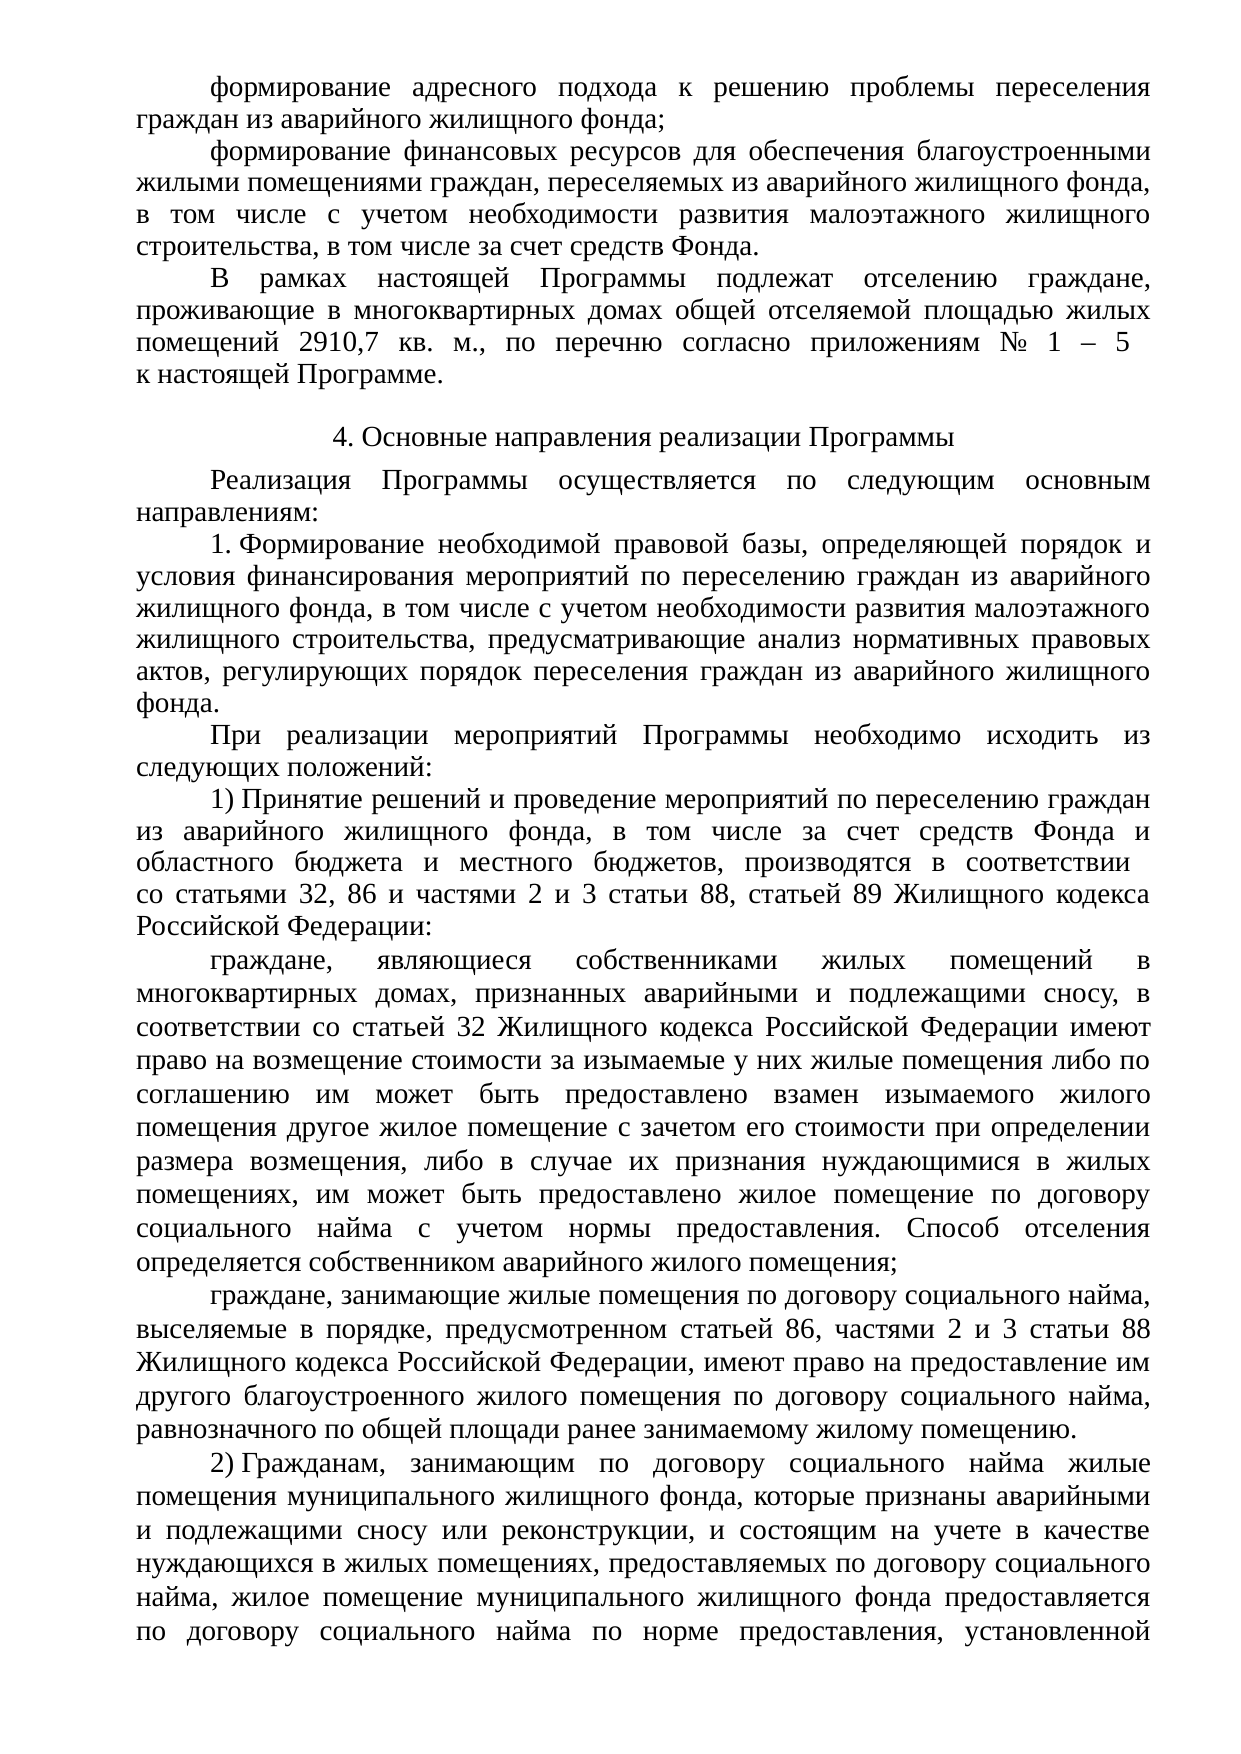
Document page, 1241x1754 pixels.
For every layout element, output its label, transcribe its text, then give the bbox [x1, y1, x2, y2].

text формирование адресного подхода к решению проблемы переселения граждан из аварийного жилищного фонда; [136, 71, 1152, 134]
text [136, 1445, 1152, 1646]
text 1. Формирование необходимой правовой базы, определяющей порядок и условия финансирования мероприятий по переселению граждан из аварийного жилищного фонда, в том числе с учетом необходимости развития малоэтажного жилищного строительства, предусматривающие анализ нормативных правовых актов, регулирующих порядок переселения граждан из аварийного жилищного фонда. [136, 528, 1152, 719]
text формирование финансовых ресурсов для обеспечения благоустроенными жилыми помещениями граждан, переселяемых из аварийного жилищного фонда, в том числе с учетом необходимости развития малоэтажного жилищного строительства, в том числе за счет средств Фонда. [136, 134, 1152, 262]
text граждане, занимающие жилые помещения по договору социального найма, выселяемые в порядке, предусмотренном статьей 86, частями 2 и 3 статьи 88 Жилищного кодекса Российской Федерации, имеют право на предоставление им другого благоустроенного жилого помещения по договору социального найма, равнозначного по общей площади ранее занимаемому жилому помещению. [136, 1277, 1152, 1445]
text При реализации мероприятий Программы необходимо исходить из следующих положений: [136, 719, 1152, 783]
text Реализация Программы осуществляется по следующим основным направлениям: [136, 464, 1152, 528]
text граждане, являющиеся собственниками жилых помещений в многоквартирных домах, признанных аварийными и подлежащими сносу, в соответствии со статьей 32 Жилищного кодекса Российской Федерации имеют право на возмещение стоимости за изымаемые у них жилые помещения либо по соглашению им может быть предоставлено взамен изымаемого жилого помещения другое жилое помещение с зачетом его стоимости при определении размера возмещения, либо в случае их признания нуждающимися в жилых помещениях, им может быть предоставлено жилое помещение по договору социального найма с учетом нормы предоставления. Способ отселения определяется собственником аварийного жилого помещения; [136, 942, 1152, 1277]
text 4. Основные направления реализации Программы [136, 421, 1152, 453]
text 1) Принятие решений и проведение мероприятий по переселению граждан из аварийного жилищного фонда, в том числе за счет средств Фонда и областного бюджета и местного бюджетов, производятся в соответствии со статьями 32, 86 и частями 2 и 3 статьи 88, статьей 89 Жилищного кодекса Российской Федерации: [136, 783, 1152, 942]
text В рамках настоящей Программы подлежат отселению граждане, проживающие в многоквартирных домах общей отселяемой площадью жилых помещений 2910,7 кв. м., по перечню согласно приложениям № 1 – 5 к настоящей Программе. [136, 262, 1152, 389]
